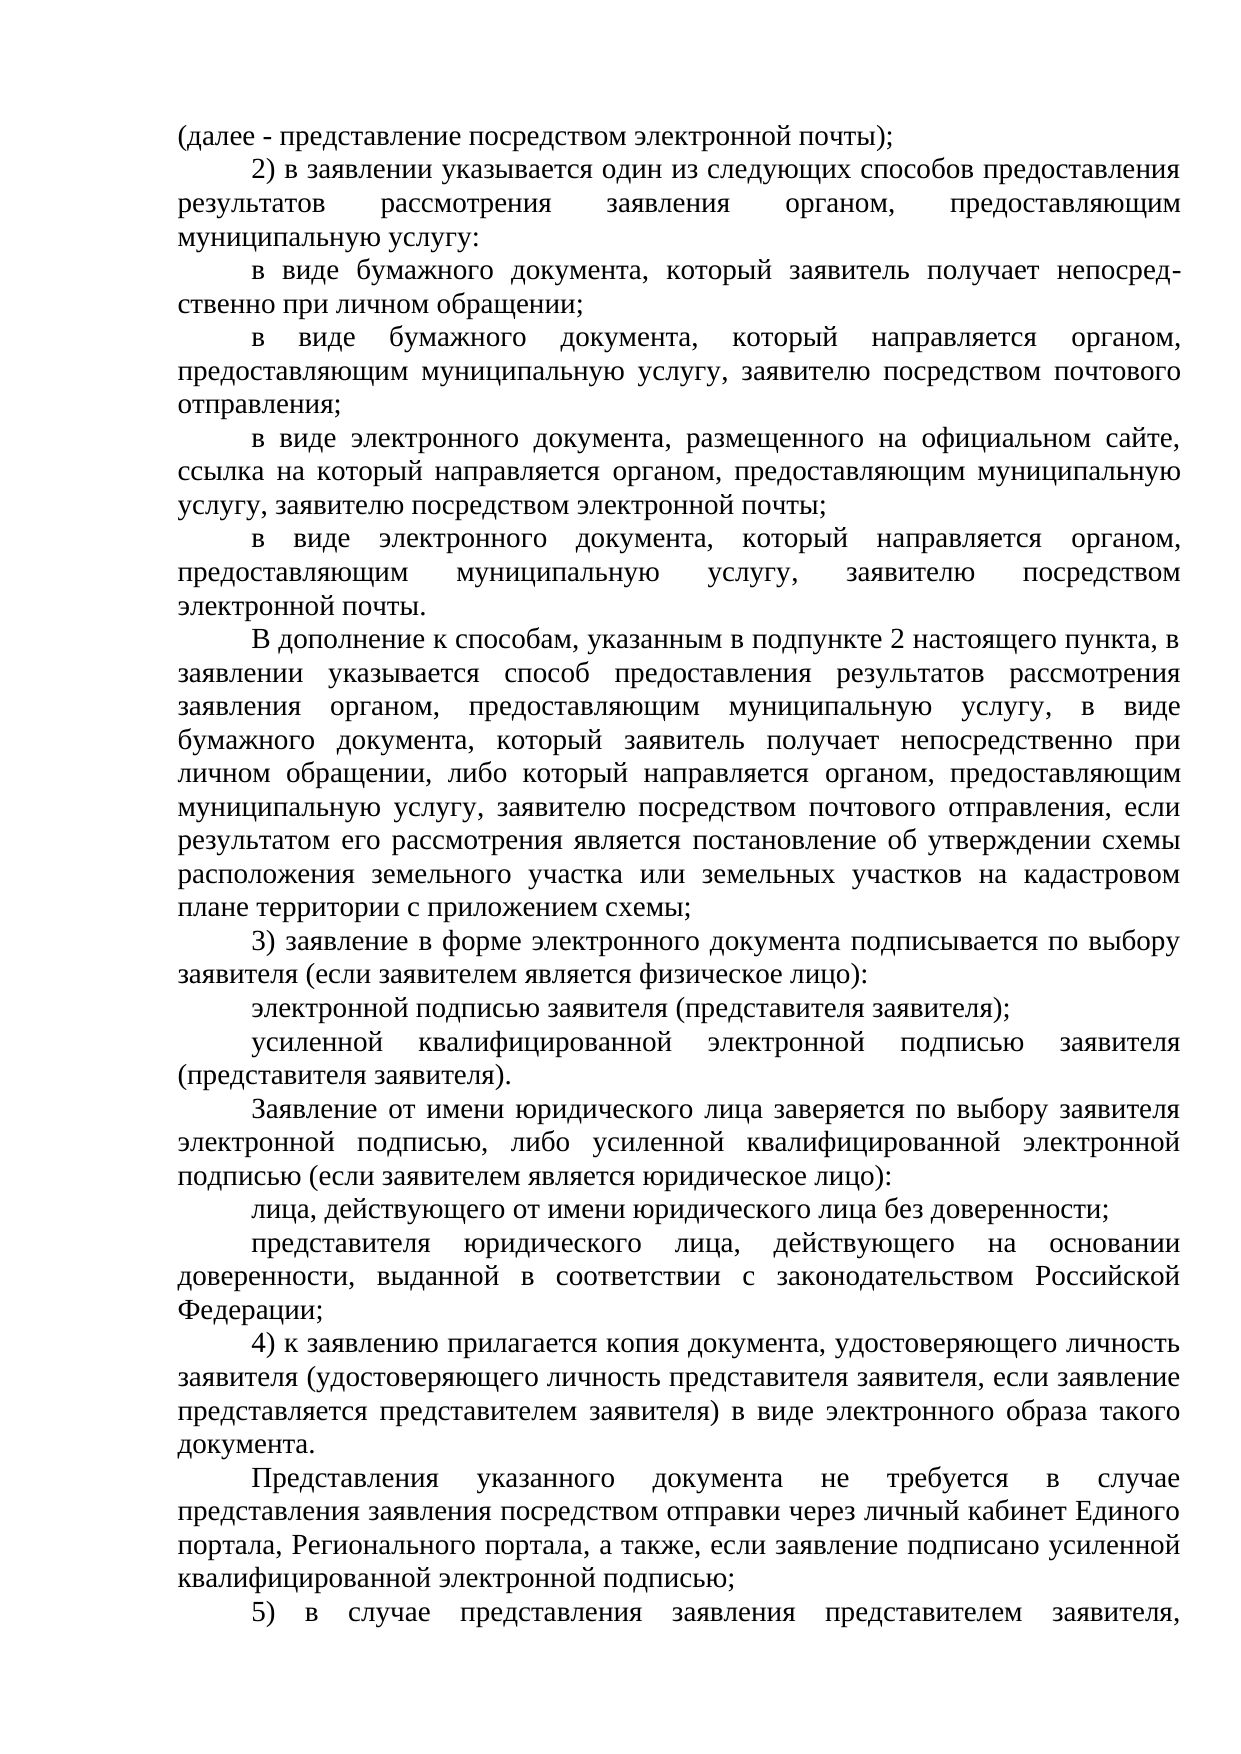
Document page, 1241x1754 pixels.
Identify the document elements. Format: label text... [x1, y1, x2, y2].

text электронной подписью заявителя (представителя заявителя); [177, 990, 1181, 1024]
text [177, 118, 1181, 152]
text в виде электронного документа, который направляется органом, предоставляющим муниципальную услугу, заявителю посредством электронной почты. [177, 521, 1181, 621]
text усиленной квалифицированной электронной подписью заявителя (представителя заявителя). [177, 1024, 1181, 1091]
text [177, 1594, 1181, 1627]
text 2) в заявлении указывается один из следующих способов предоставления результатов рассмотрения заявления органом, предоставляющим муниципальную услугу: [177, 152, 1181, 252]
text в виде бумажного документа, который заявитель получает непосредственно при личном обращении; [177, 252, 1181, 319]
text Представления указанного документа не требуется в случае представления заявления посредством отправки через личный кабинет Единого портала, Регионального портала, а также, если заявление подписано усиленной квалифицированной электронной подписью; [177, 1460, 1181, 1594]
text Заявление от имени юридического лица заверяется по выбору заявителя электронной подписью, либо усиленной квалифицированной электронной подписью (если заявителем является юридическое лицо): [177, 1091, 1181, 1191]
text 3) заявление в форме электронного документа подписывается по выбору заявителя (если заявителем является физическое лицо): [177, 923, 1181, 990]
text лица, действующего от имени юридического лица без доверенности; [177, 1191, 1181, 1225]
text в виде электронного документа, размещенного на официальном сайте, ссылка на который направляется органом, предоставляющим муниципальную услугу, заявителю посредством электронной почты; [177, 420, 1181, 521]
text 4) к заявлению прилагается копия документа, удостоверяющего личность заявителя (удостоверяющего личность представителя заявителя, если заявление представляется представителем заявителя) в виде электронного образа такого документа. [177, 1326, 1181, 1460]
text представителя юридического лица, действующего на основании доверенности, выданной в соответствии с законодательством Российской Федерации; [177, 1225, 1181, 1326]
text В дополнение к способам, указанным в подпункте 2 настоящего пункта, в заявлении указывается способ предоставления результатов рассмотрения заявления органом, предоставляющим муниципальную услугу, в виде бумажного документа, который заявитель получает непосредственно при личном обращении, либо который направляется органом, предоставляющим муниципальную услугу, заявителю посредством почтового отправления, если результатом его рассмотрения является постановление об утверждении схемы расположения земельного участка или земельных участков на кадастровом плане территории с приложением схемы; [177, 621, 1181, 923]
text в виде бумажного документа, который направляется органом, предоставляющим муниципальную услугу, заявителю посредством почтового отправления; [177, 319, 1181, 420]
